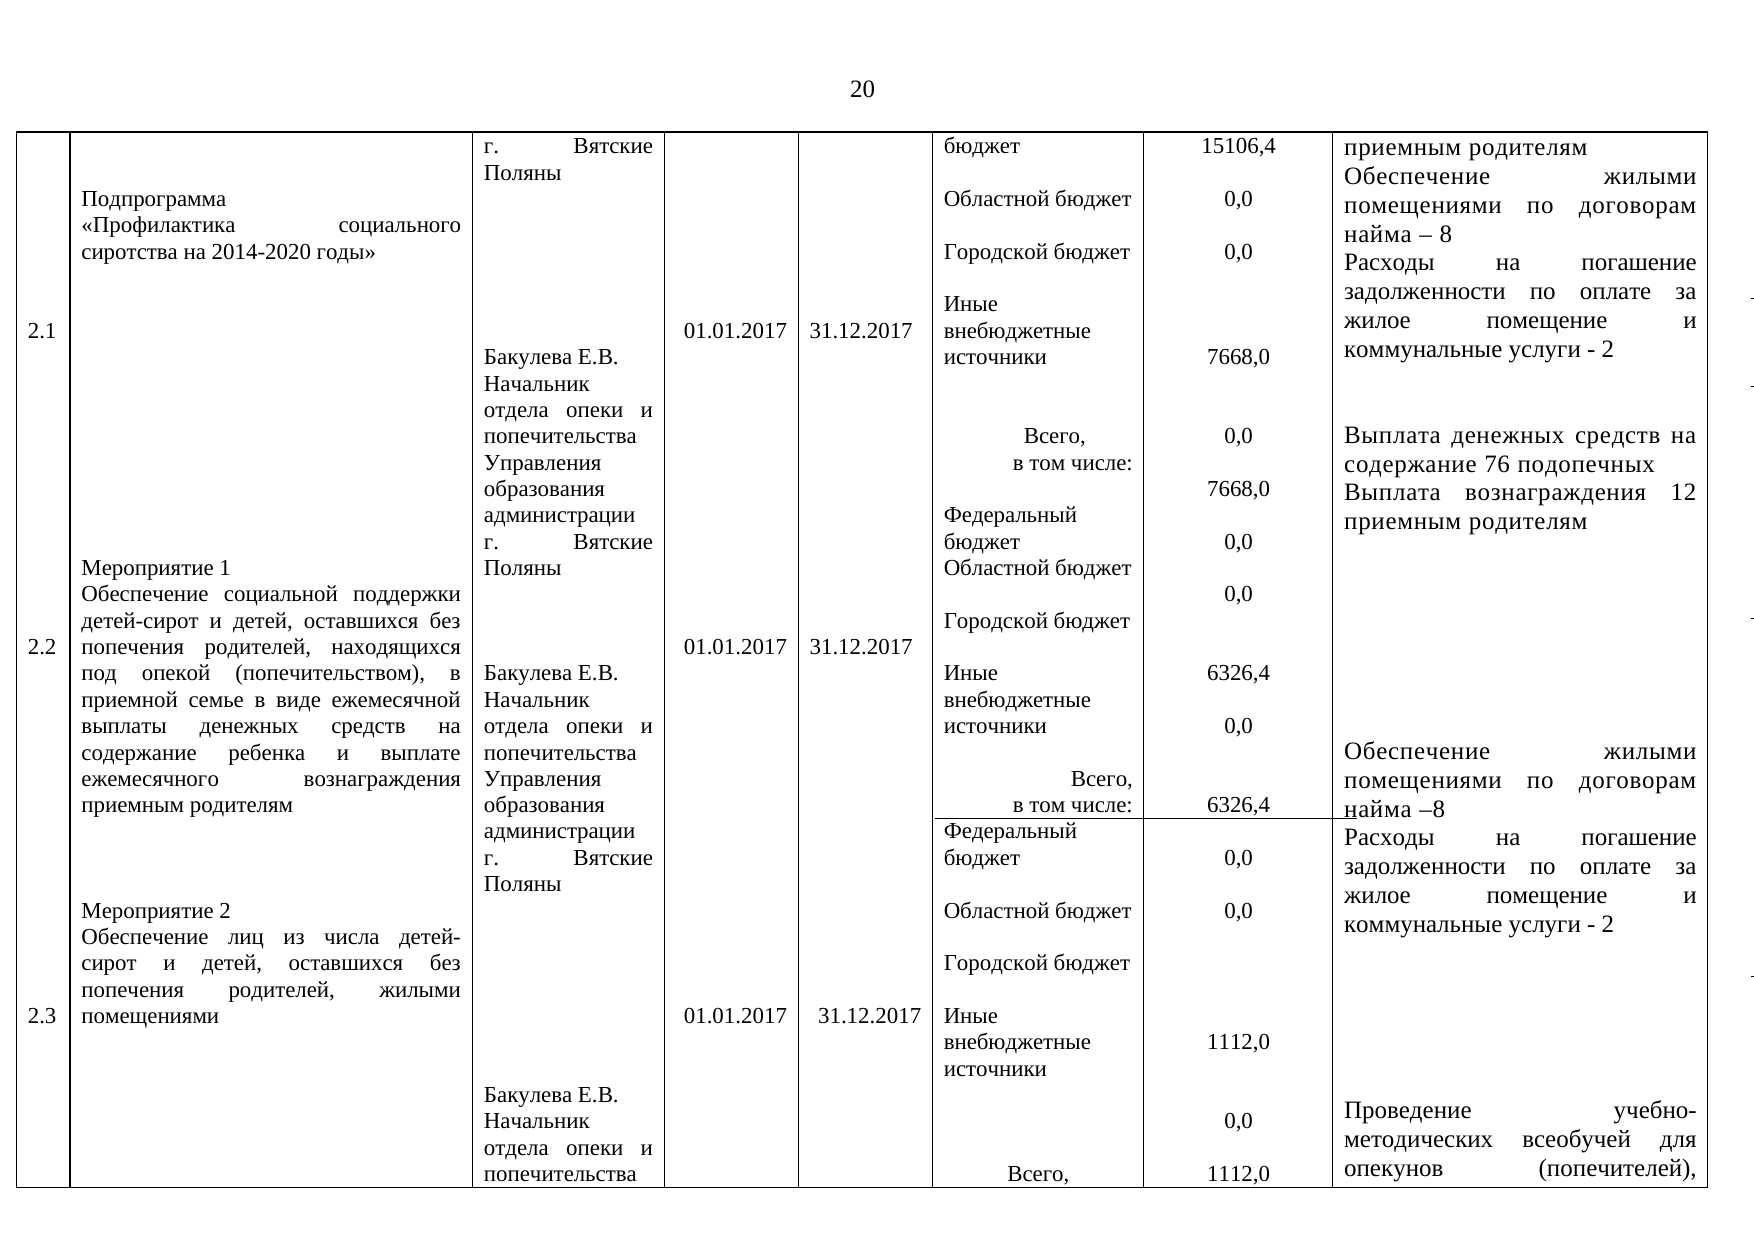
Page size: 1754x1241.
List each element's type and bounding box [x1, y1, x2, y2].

table_cell [1144, 819, 1332, 1187]
table_cell [933, 133, 1143, 1187]
table_cell [1144, 133, 1332, 818]
